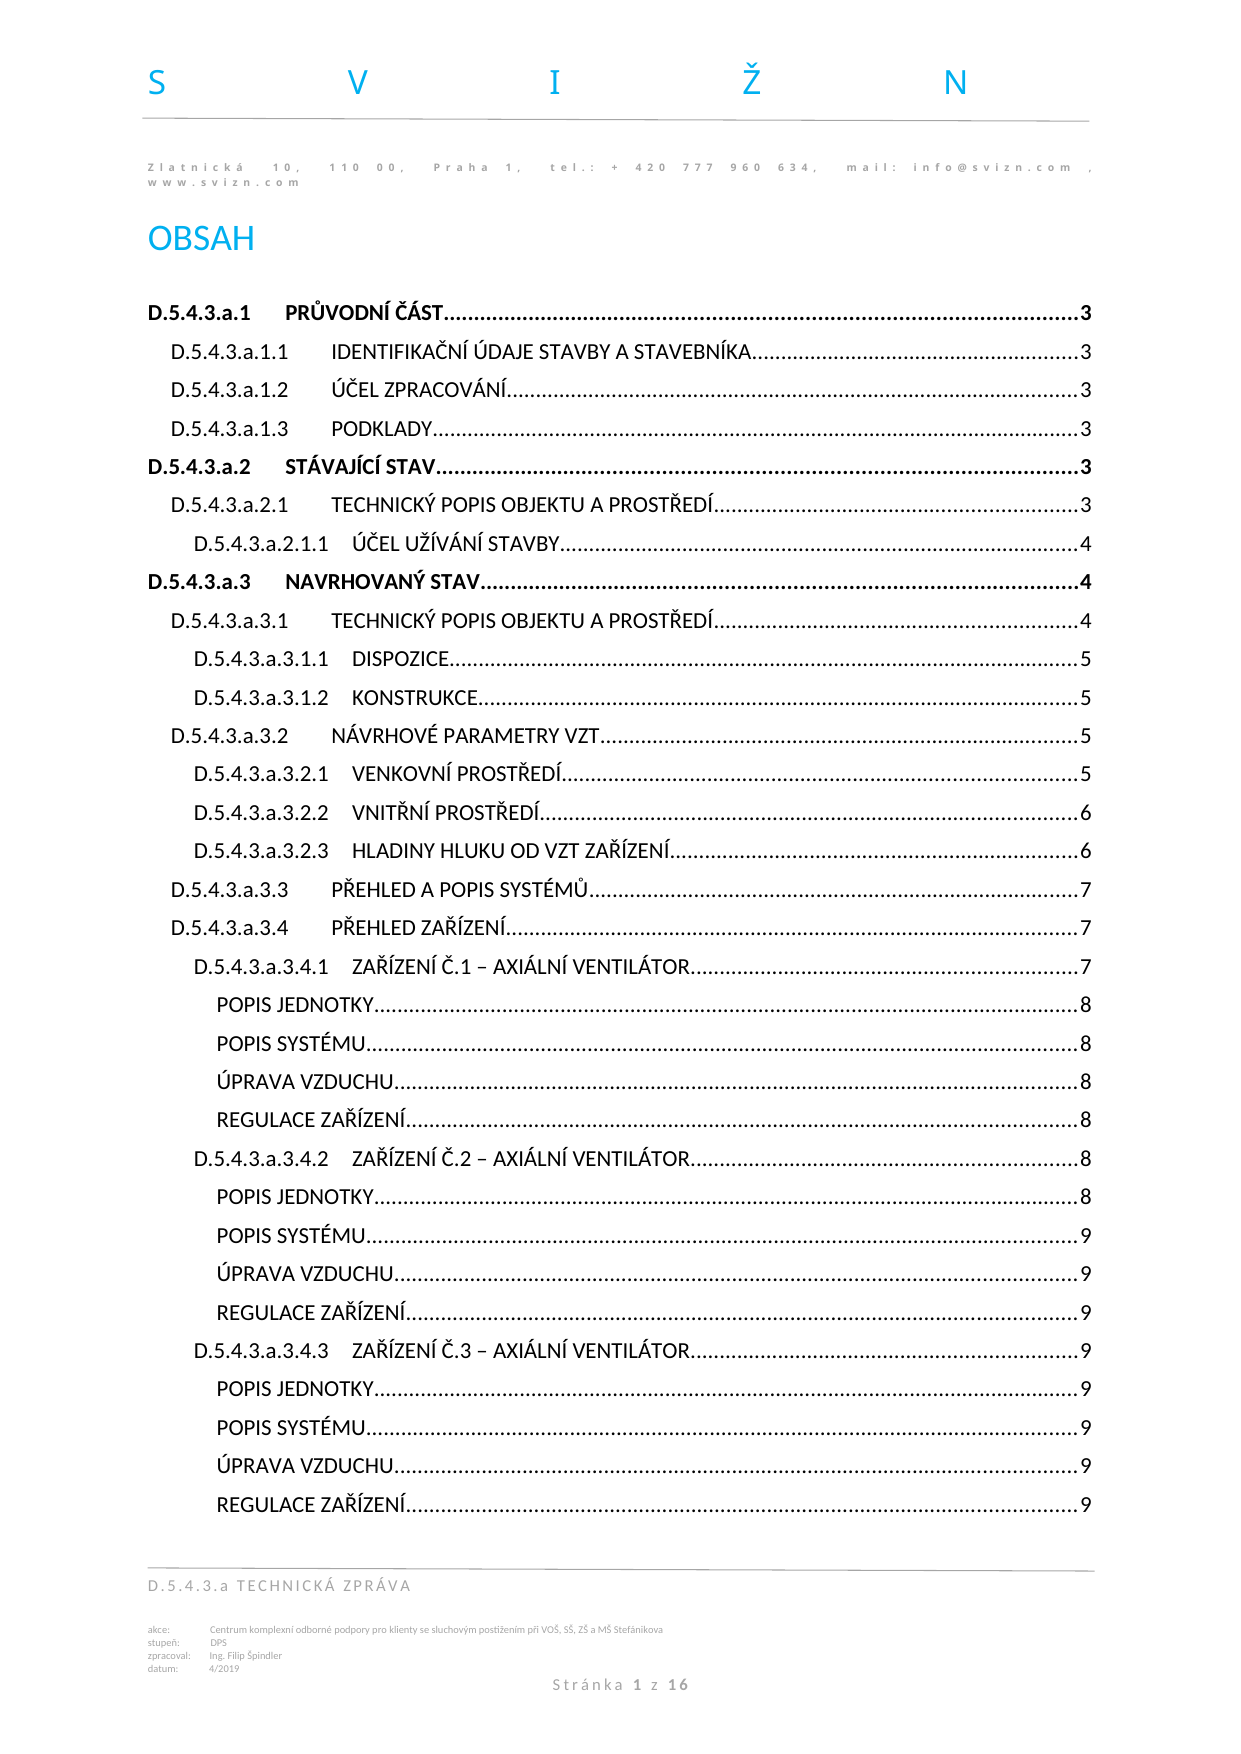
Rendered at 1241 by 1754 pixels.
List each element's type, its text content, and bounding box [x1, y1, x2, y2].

text D.5.4.3.a.1.2 ÚČEL ZPRACOVÁNÍ 3 [171, 375, 1092, 403]
text ÚPRAVA VZDUCHU 9 [216, 1259, 1092, 1287]
text D.5.4.3.a.2.1.1 ÚČEL UŽÍVÁNÍ STAVBY 4 [193, 529, 1092, 557]
text D.5.4.3.a.2.1 TECHNICKÝ POPIS OBJEKTU A PROSTŘEDÍ 3 [171, 491, 1092, 518]
text POPIS SYSTÉMU 8 [216, 1029, 1092, 1057]
text D.5.4.3.a.3.2.1 VENKOVNÍ PROSTŘEDÍ 5 [193, 759, 1092, 788]
text POPIS JEDNOTKY 8 [216, 1182, 1092, 1210]
text Regulace zařízení 8 [216, 1106, 1092, 1133]
text D.5.4.3.a.3.4.3 ZAŘÍZENÍ Č.3 – AXIÁLNÍ VENTILÁTOR 9 [193, 1336, 1092, 1364]
text D.5.4.3.a.1.1 IDENTIFIKAČNÍ ÚDAJE STAVBY A STAVEBNÍKA 3 [171, 337, 1092, 365]
text POPIS SYSTÉMU 9 [216, 1221, 1092, 1249]
text D.5.4.3.a.3.4 PŘEHLED ZAŘÍZENÍ 7 [171, 913, 1092, 941]
text ÚPRAVA VZDUCHU 8 [216, 1067, 1092, 1095]
text D.5.4.3.a.3.2.3 HLADINY HLUKU OD VZT ZAŘÍZENÍ 6 [193, 836, 1092, 864]
text D.5.4.3.a.3.2.2 VNITŘNÍ PROSTŘEDÍ 6 [193, 798, 1092, 826]
text Regulace zařízení 9 [216, 1490, 1092, 1518]
text POPIS JEDNOTKY 9 [216, 1374, 1092, 1403]
text D.5.4.3.a.3.4.2 ZAŘÍZENÍ Č.2 – AXIÁLNÍ VENTILÁTOR 8 [193, 1144, 1092, 1172]
text POPIS JEDNOTKY 8 [216, 990, 1092, 1018]
text D.5.4.3.a.1.3 PODKLADY 3 [171, 414, 1092, 442]
text Obsah [148, 214, 1092, 260]
text D.5.4.3.a.3 NAVRHOVANÝ STAV 4 [148, 567, 1092, 595]
text D.5.4.3.a.1 PRŮVODNÍ ČÁST 3 [148, 298, 1092, 326]
text ÚPRAVA VZDUCHU 9 [216, 1451, 1092, 1479]
text D.5.4.3.a.3.4.1 ZAŘÍZENÍ Č.1 – AXIÁLNÍ VENTILÁTOR 7 [193, 952, 1092, 980]
text D.5.4.3.a.3.1.2 KONSTRUKCE 5 [193, 683, 1092, 711]
text D.5.4.3.a.3.2 NÁVRHOVÉ PARAMETRY VZT 5 [171, 721, 1092, 749]
text D.5.4.3.a.3.3 PŘEHLED A POPIS SYSTÉMŮ 7 [171, 875, 1092, 903]
text D.5.4.3.a.3.1.1 DISPOZICE 5 [193, 644, 1092, 672]
text Regulace zařízení 9 [216, 1298, 1092, 1326]
text POPIS SYSTÉMU 9 [216, 1413, 1092, 1441]
text D.5.4.3.a.3.1 TECHNICKÝ POPIS OBJEKTU A PROSTŘEDÍ 4 [171, 606, 1092, 634]
text D.5.4.3.a.2 STÁVAJÍCÍ STAV 3 [148, 452, 1092, 480]
